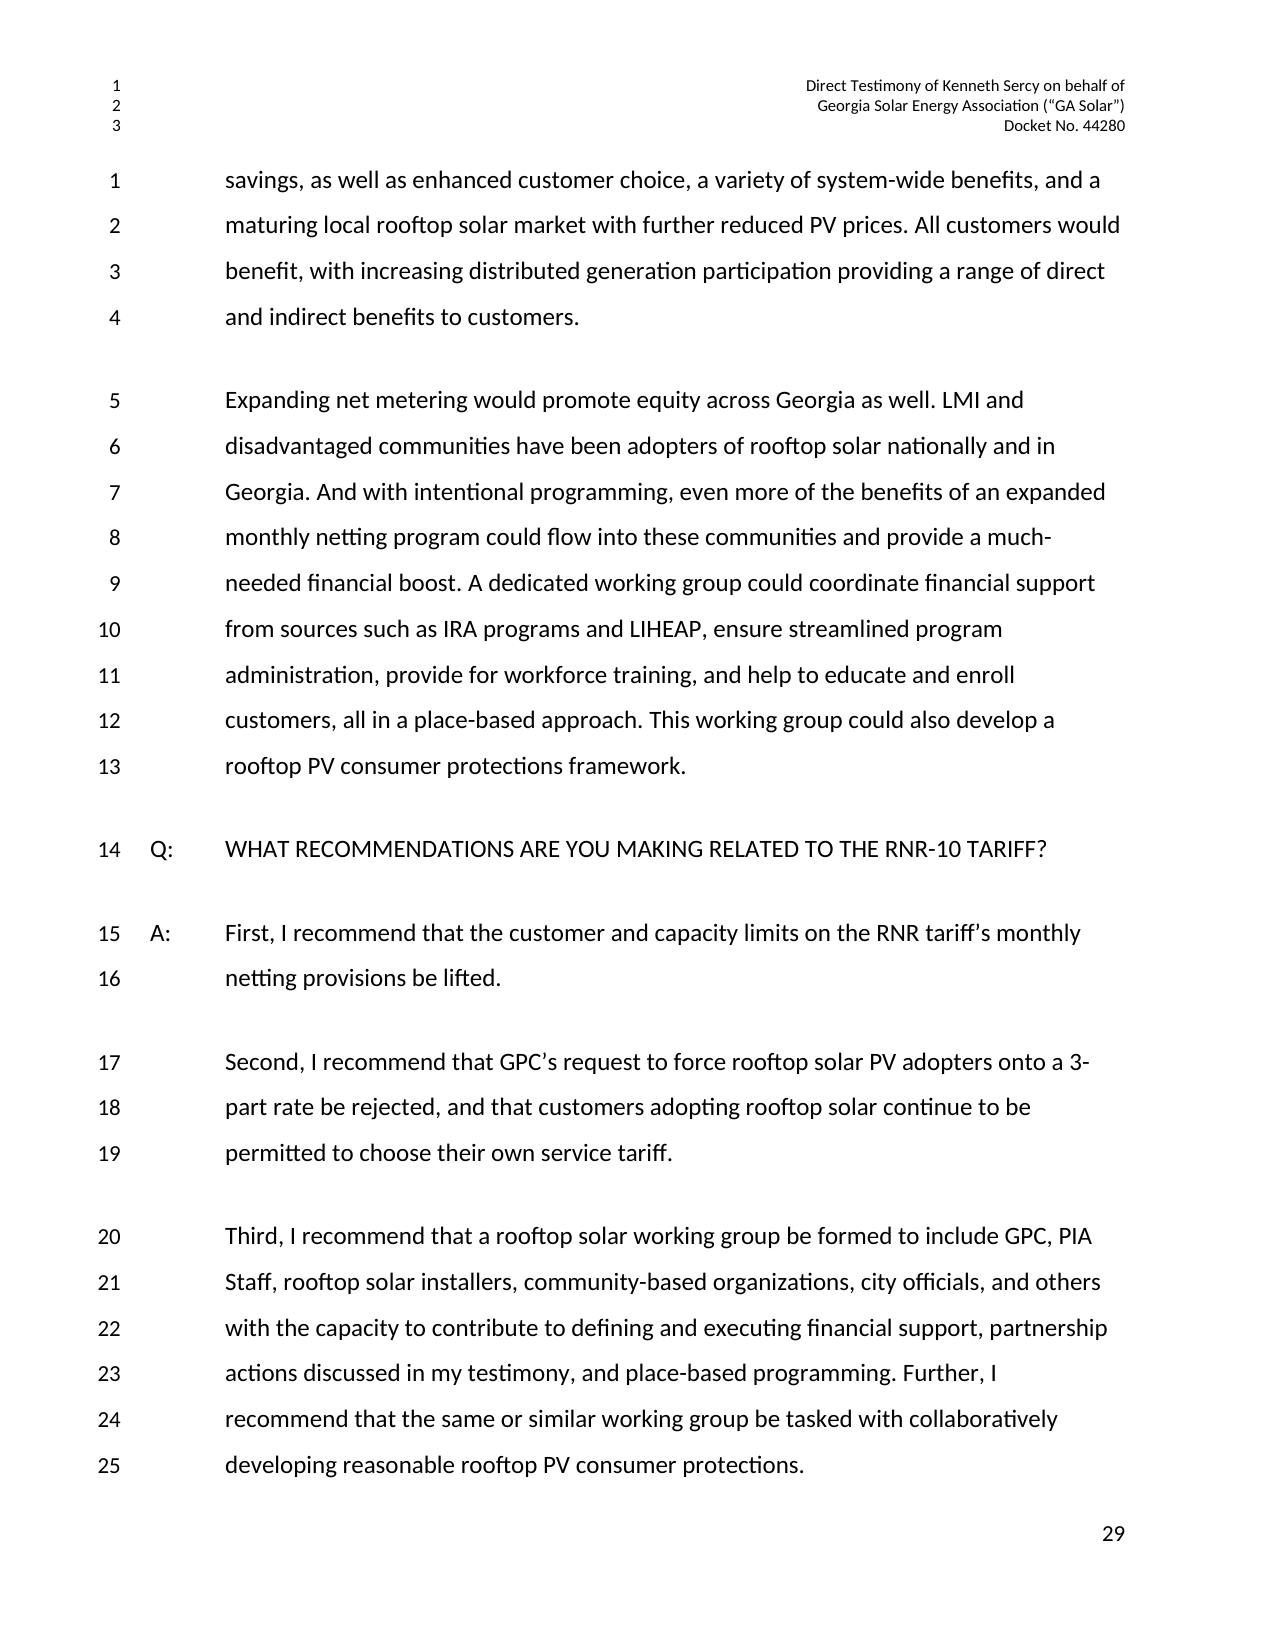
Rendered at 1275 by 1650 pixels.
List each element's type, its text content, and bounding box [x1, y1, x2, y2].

text Second, I recommend that GPC’s request to force rooftop solar PV adopters onto a 3-part rate be rejected, and that customers adopting rooftop solar continue to be permitted to choose their own service tariff. [150, 1046, 1125, 1168]
text A: First, I recommend that the customer and capacity limits on the RNR tariff’s monthly netting provisions be lifted. [150, 917, 1125, 993]
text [150, 164, 1125, 332]
text Third, I recommend that a rooftop solar working group be formed to include GPC, PIA Staff, rooftop solar installers, community-based organizations, city officials, and others with the capacity to contribute to defining and executing financial support, partnership actions discussed in my testimony, and place-based programming. Further, I recommend that the same or similar working group be tasked with collaboratively developing reasonable rooftop PV consumer protections. [225, 1220, 1125, 1479]
text Q: WHAT RECOMMENDATIONS ARE YOU MAKING RELATED TO THE RNR-10 TARIFF? [150, 833, 1125, 864]
text Expanding net metering would promote equity across Georgia as well. LMI and disadvantaged communities have been adopters of rooftop solar nationally and in Georgia. And with intentional programming, even more of the benefits of an expanded monthly netting program could flow into these communities and provide a much-needed financial boost. A dedicated working group could coordinate financial support from sources such as IRA programs and LIHEAP, ensure streamlined program administration, provide for workforce training, and help to educate and enroll customers, all in a place-based approach. This working group could also develop a rooftop PV consumer protections framework. [150, 384, 1125, 781]
